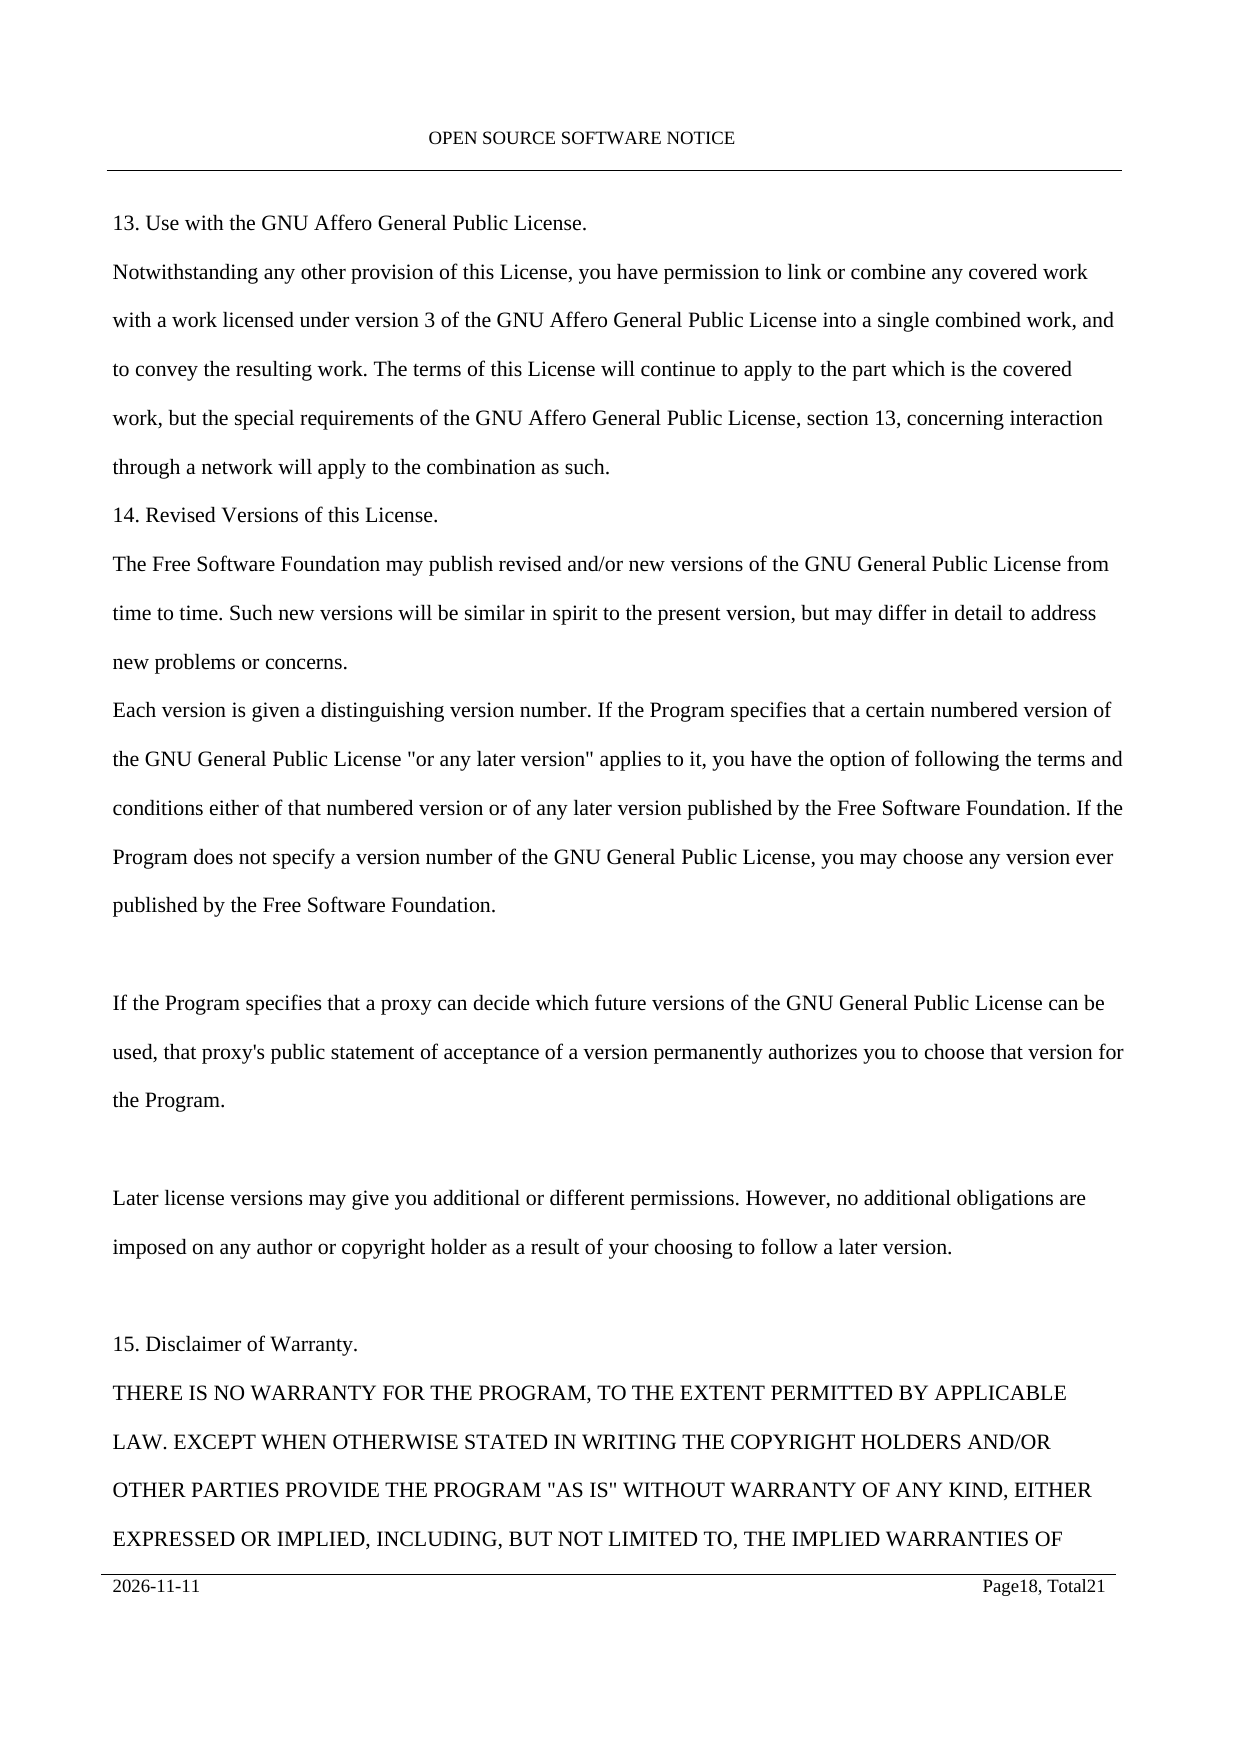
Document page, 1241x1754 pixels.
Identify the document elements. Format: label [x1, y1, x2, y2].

text [112, 206, 1128, 1555]
